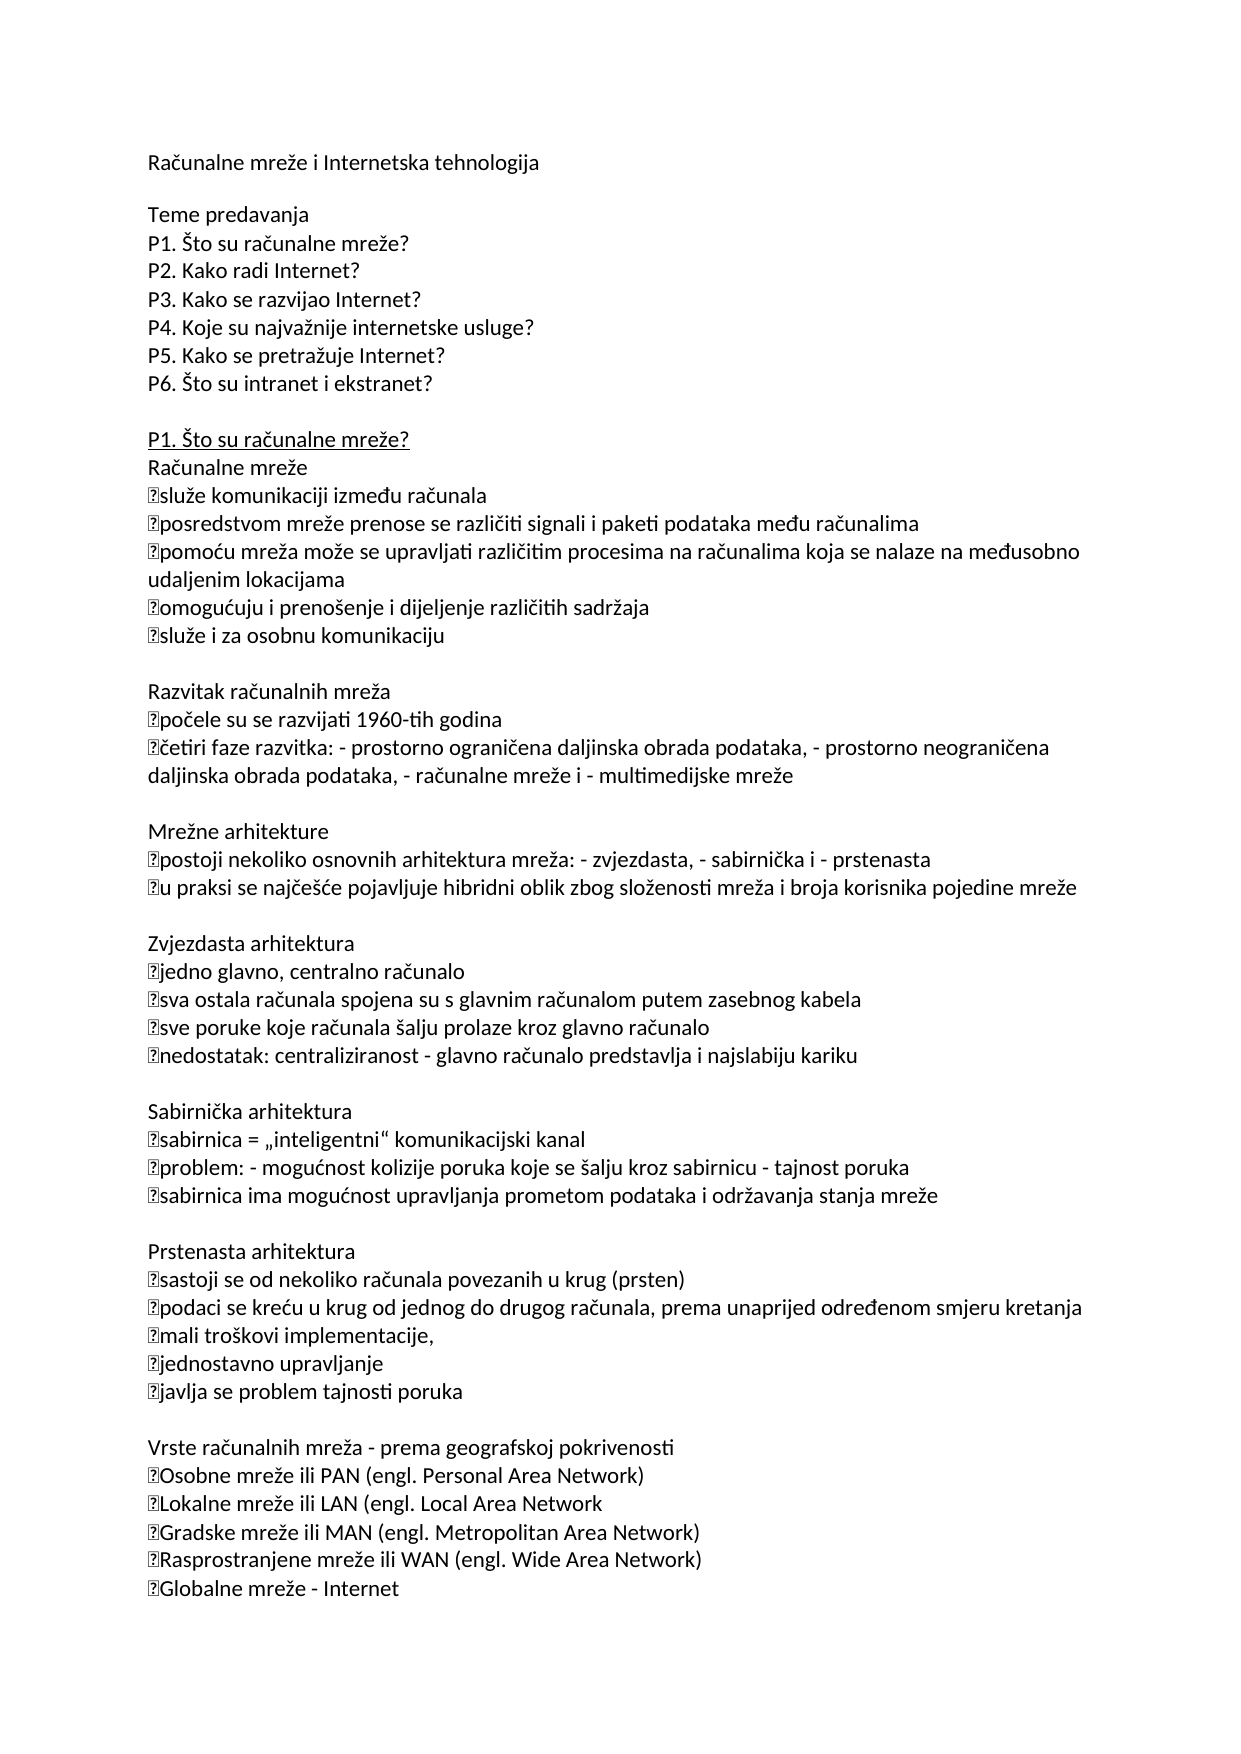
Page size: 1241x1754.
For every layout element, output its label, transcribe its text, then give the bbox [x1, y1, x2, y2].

text Sabirnička arhitektura [148, 1097, 1093, 1125]
text P6. Što su intranet i ekstranet? [148, 369, 1093, 397]
text služe komunikaciji između računala [148, 481, 1093, 509]
text počele su se razvijati 1960-tih godina [148, 705, 1093, 733]
text Gradske mreže ili MAN (engl. Metropolitan Area Network) [148, 1518, 1093, 1546]
text P3. Kako se razvijao Internet? [148, 285, 1093, 313]
text Vrste računalnih mreža - prema geografskoj pokrivenosti [148, 1433, 1093, 1462]
text u praksi se najčešće pojavljuje hibridni oblik zbog složenosti mreža i broja korisnika pojedine mreže [148, 873, 1093, 901]
text javlja se problem tajnosti poruka [148, 1377, 1093, 1406]
text postoji nekoliko osnovnih arhitektura mreža: - zvjezdasta, - sabirnička i - prstenasta [148, 845, 1093, 873]
text Rasprostranjene mreže ili WAN (engl. Wide Area Network) [148, 1546, 1093, 1574]
text četiri faze razvitka: - prostorno ograničena daljinska obrada podataka, - prostorno neograničena daljinska obrada podataka, - računalne mreže i - multimedijske mreže [148, 733, 1093, 789]
text Računalne mreže [148, 453, 1093, 481]
text jedno glavno, centralno računalo [148, 957, 1093, 985]
text problem: - mogućnost kolizije poruka koje se šalju kroz sabirnicu - tajnost poruka [148, 1153, 1093, 1181]
text sabirnica = „inteligentni“ komunikacijski kanal [148, 1125, 1093, 1153]
text Teme predavanja [148, 201, 1093, 229]
text P5. Kako se pretražuje Internet? [148, 341, 1093, 369]
text mali troškovi implementacije, [148, 1321, 1093, 1349]
text P2. Kako radi Internet? [148, 257, 1093, 285]
text Globalne mreže - Internet [148, 1574, 1093, 1602]
text pomoću mreža može se upravljati različitim procesima na računalima koja se nalaze na međusobno udaljenim lokacijama [148, 537, 1093, 593]
text Zvjezdasta arhitektura [148, 929, 1093, 957]
text omogućuju i prenošenje i dijeljenje različitih sadržaja [148, 593, 1093, 621]
text Osobne mreže ili PAN (engl. Personal Area Network) [148, 1462, 1093, 1489]
text Računalne mreže i Internetska tehnologija [148, 148, 1093, 176]
text P1. Što su računalne mreže? [148, 229, 1093, 257]
text P1. Što su računalne mreže? [148, 425, 1093, 453]
text Lokalne mreže ili LAN (engl. Local Area Network [148, 1489, 1093, 1518]
text Mrežne arhitekture [148, 817, 1093, 845]
text sastoji se od nekoliko računala povezanih u krug (prsten) [148, 1265, 1093, 1293]
text služe i za osobnu komunikaciju [148, 621, 1093, 649]
text jednostavno upravljanje [148, 1349, 1093, 1377]
text podaci se kreću u krug od jednog do drugog računala, prema unaprijed određenom smjeru kretanja [148, 1293, 1093, 1321]
text Razvitak računalnih mreža [148, 677, 1093, 705]
text sabirnica ima mogućnost upravljanja prometom podataka i održavanja stanja mreže [148, 1181, 1093, 1209]
text nedostatak: centraliziranost - glavno računalo predstavlja i najslabiju kariku [148, 1041, 1093, 1069]
text sva ostala računala spojena su s glavnim računalom putem zasebnog kabela [148, 985, 1093, 1013]
text sve poruke koje računala šalju prolaze kroz glavno računalo [148, 1013, 1093, 1041]
text posredstvom mreže prenose se različiti signali i paketi podataka među računalima [148, 509, 1093, 537]
text Prstenasta arhitektura [148, 1237, 1093, 1265]
text P4. Koje su najvažnije internetske usluge? [148, 313, 1093, 341]
